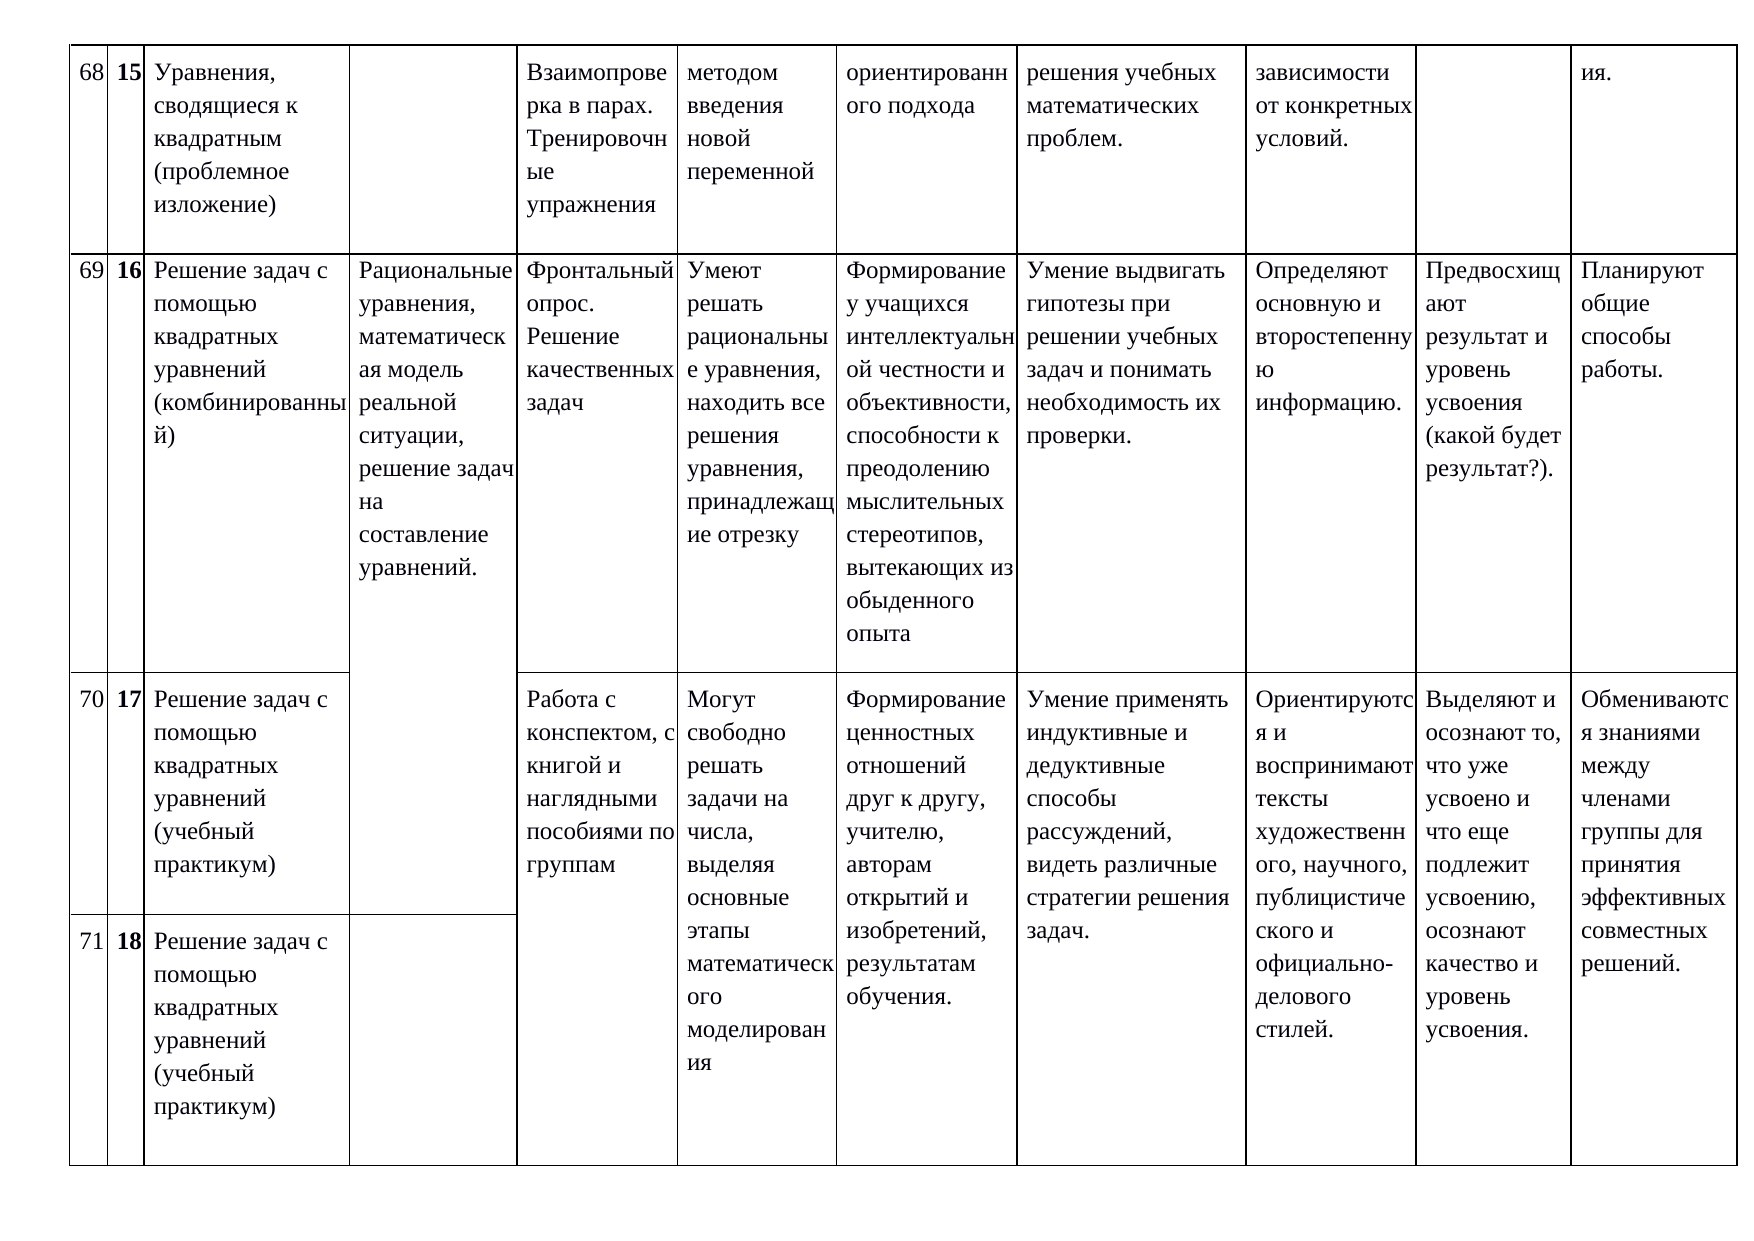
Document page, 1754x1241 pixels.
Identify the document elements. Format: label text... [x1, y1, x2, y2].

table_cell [678, 46, 836, 253]
table_cell Ориентируются и воспринимают тексты художественного, научного, публицистического и официально-делового стилей. [1247, 673, 1415, 1165]
table_cell Умение применять индуктивные и дедуктивные способы рассуждений, видеть различные стратегии решения задач. [1018, 673, 1245, 1165]
table_cell Работа с конспектом, с книгой и наглядными пособиями по группам [518, 673, 677, 1165]
table_cell Умение выдвигать гипотезы при решении учебных задач и понимать необходимость их проверки. [1018, 255, 1245, 672]
table_cell [350, 915, 516, 1165]
table_cell Фронтальный опрос. Решение качественных задач [518, 255, 677, 672]
table_cell 18 [108, 915, 143, 1165]
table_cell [1572, 46, 1736, 253]
table_cell 15 [108, 46, 143, 253]
table_cell Выделяют и осознают то, что уже усвоено и что еще подлежит усвоению, осознают качество и уровень усвоения. [1417, 673, 1570, 1165]
table_cell Планируют общие способы работы. [1572, 255, 1736, 672]
table_cell 17 [108, 673, 143, 913]
table_cell 16 [108, 255, 143, 672]
table_cell Решение задач с помощью квадратных уравнений (комбинированный) [145, 255, 349, 672]
table_cell 71 [70, 915, 107, 1165]
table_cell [837, 46, 1016, 253]
table_cell Рациональные уравнения, математическая модель реальной ситуации, решение задач на составление уравнений. [350, 255, 516, 913]
table_cell Обмениваются знаниями между членами группы для принятия эффективных совместных решений. [1572, 673, 1736, 1165]
table_cell Взаимопроверка в парах. Тренировочные упражнения [518, 46, 677, 253]
table_cell Умеют решать рациональные уравнения, находить все решения уравнения, принадлежащие отрезку [678, 255, 836, 672]
table_cell Решение задач с помощью квадратных уравнений (учебный практикум) [145, 673, 349, 913]
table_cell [1018, 46, 1245, 253]
table_cell 70 [70, 673, 107, 913]
table_cell Определяют основную и второстепенную информацию. [1247, 255, 1415, 672]
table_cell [1417, 46, 1570, 253]
table_cell [350, 46, 516, 253]
table_cell Решение задач с помощью квадратных уравнений (учебный практикум) [145, 915, 349, 1165]
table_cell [1247, 46, 1415, 253]
table_cell Предвосхищают результат и уровень усвоения (какой будет результат?). [1417, 255, 1570, 672]
table_cell Формирование у учащихся интеллектуальной честности и объективности, способности к преодолению мыслительных стереотипов, вытекающих из обыденного опыта [837, 255, 1016, 672]
table_cell 69 [70, 254, 107, 672]
table_cell Могут свободно решать задачи на числа, выделяя основные этапы математического моделирования [678, 673, 836, 1165]
table_cell Формирование ценностных отношений друг к другу, учителю, авторам открытий и изобретений, результатам обучения. [837, 673, 1016, 1165]
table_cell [145, 46, 349, 253]
table_cell 68 [70, 45, 107, 253]
